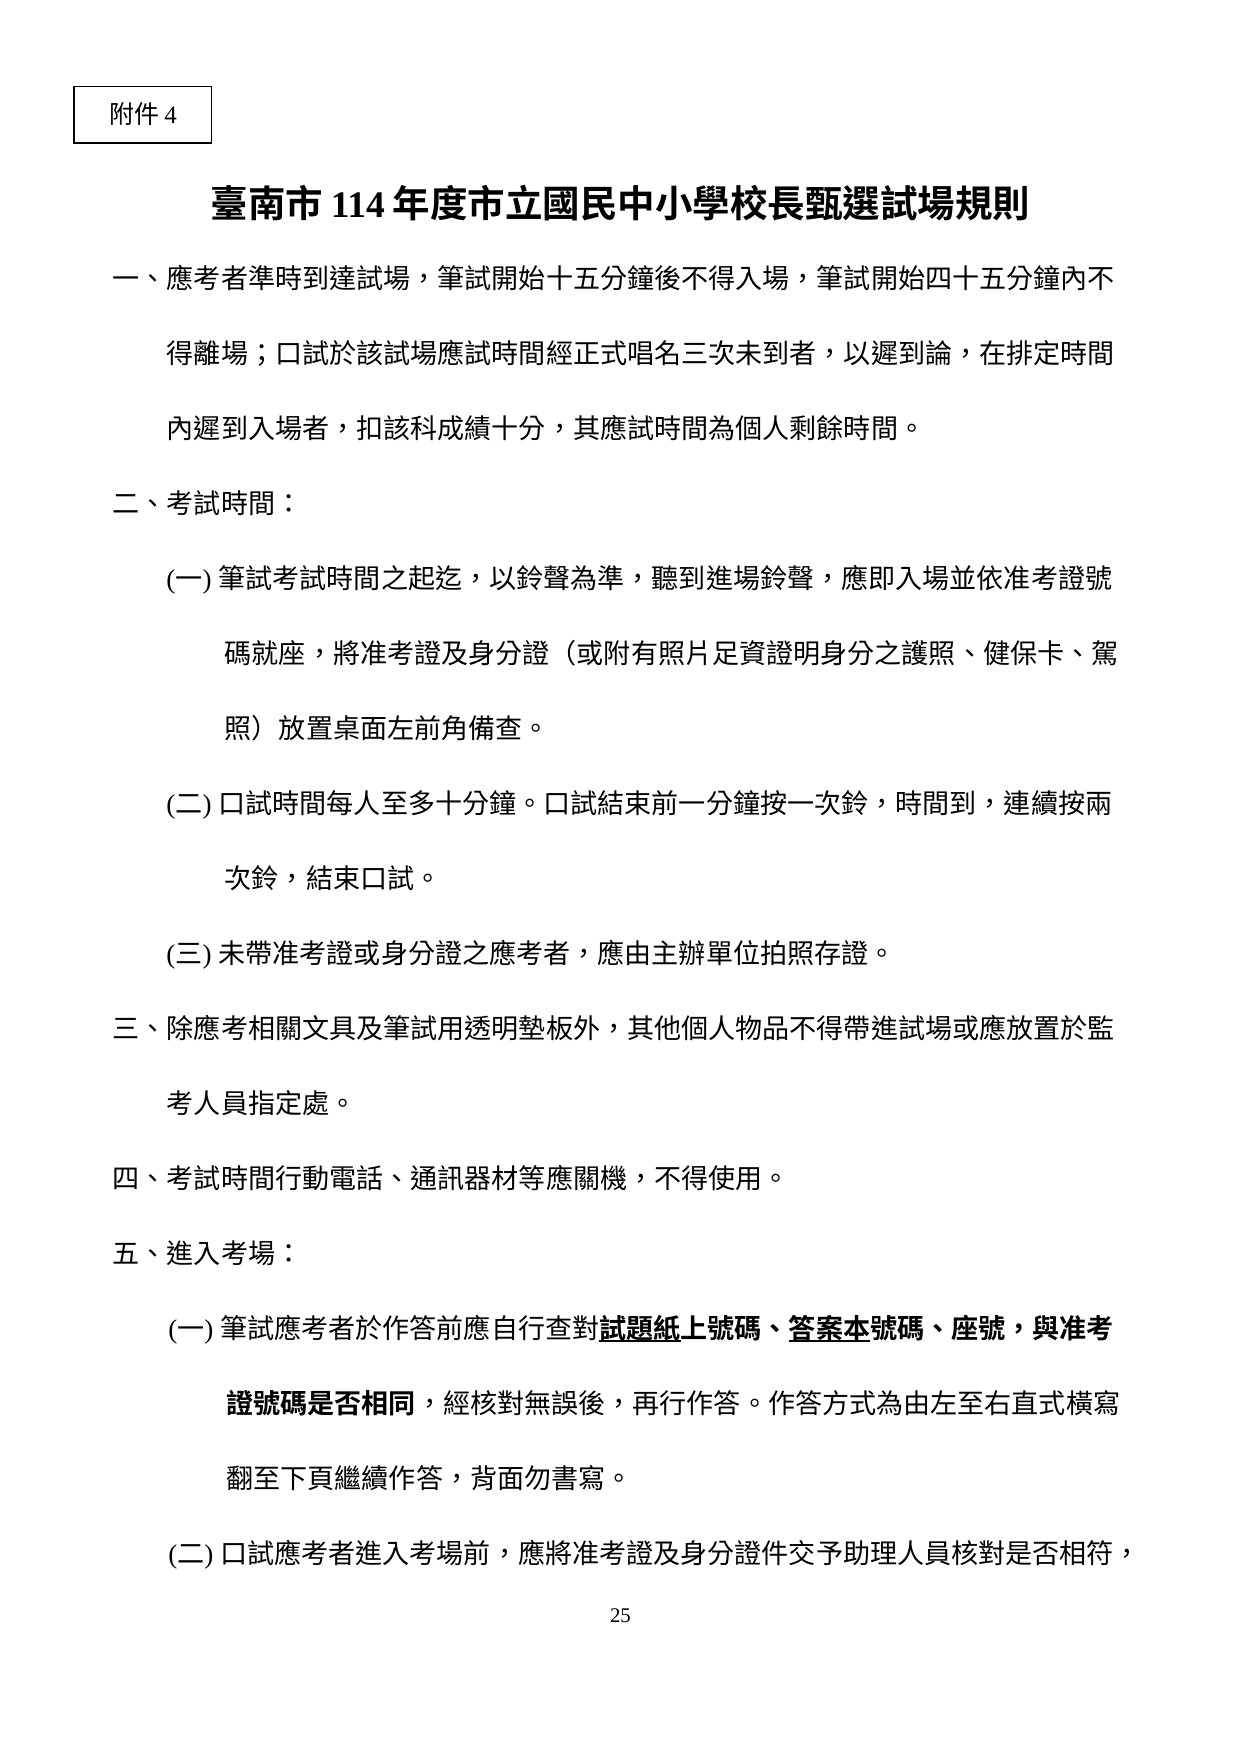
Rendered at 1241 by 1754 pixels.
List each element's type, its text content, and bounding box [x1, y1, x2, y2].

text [168, 1514, 1128, 1589]
text 五、進入考場： [112, 1214, 1128, 1289]
text (二) 口試時間每人至多十分鐘。口試結束前一分鐘按一次鈴，時間到，連續按兩次鈴，結束口試。 [166, 764, 1128, 914]
subtitle 臺南市114年度市立國民中小學校長甄選試場規則 [112, 164, 1128, 239]
text 二、考試時間： [112, 464, 1128, 539]
text (一) 筆試考試時間之起迄，以鈴聲為準，聽到進場鈴聲，應即入場並依准考證號碼就座，將准考證及身分證（或附有照片足資證明身分之護照、健保卡、駕照）放置桌面左前角備查。 [166, 539, 1128, 764]
text (一) 筆試應考者於作答前應自行查對試題紙上號碼、答案本號碼、座號，與准考證號碼是否相同，經核對無誤後，再行作答。作答方式為由左至右直式橫寫翻至下頁繼續作答，背面勿書寫。 [168, 1289, 1128, 1514]
text 一、應考者準時到達試場，筆試開始十五分鐘後不得入場，筆試開始四十五分鐘內不得離場；口試於該試場應試時間經正式唱名三次未到者，以遲到論，在排定時間內遲到入場者，扣該科成績十分，其應試時間為個人剩餘時間。 [112, 239, 1128, 464]
text 三、除應考相關文具及筆試用透明墊板外，其他個人物品不得帶進試場或應放置於監考人員指定處。 [112, 989, 1128, 1139]
text (三) 未帶准考證或身分證之應考者，應由主辦單位拍照存證。 [166, 914, 1128, 989]
text 四、考試時間行動電話、通訊器材等應關機，不得使用。 [112, 1139, 1128, 1214]
